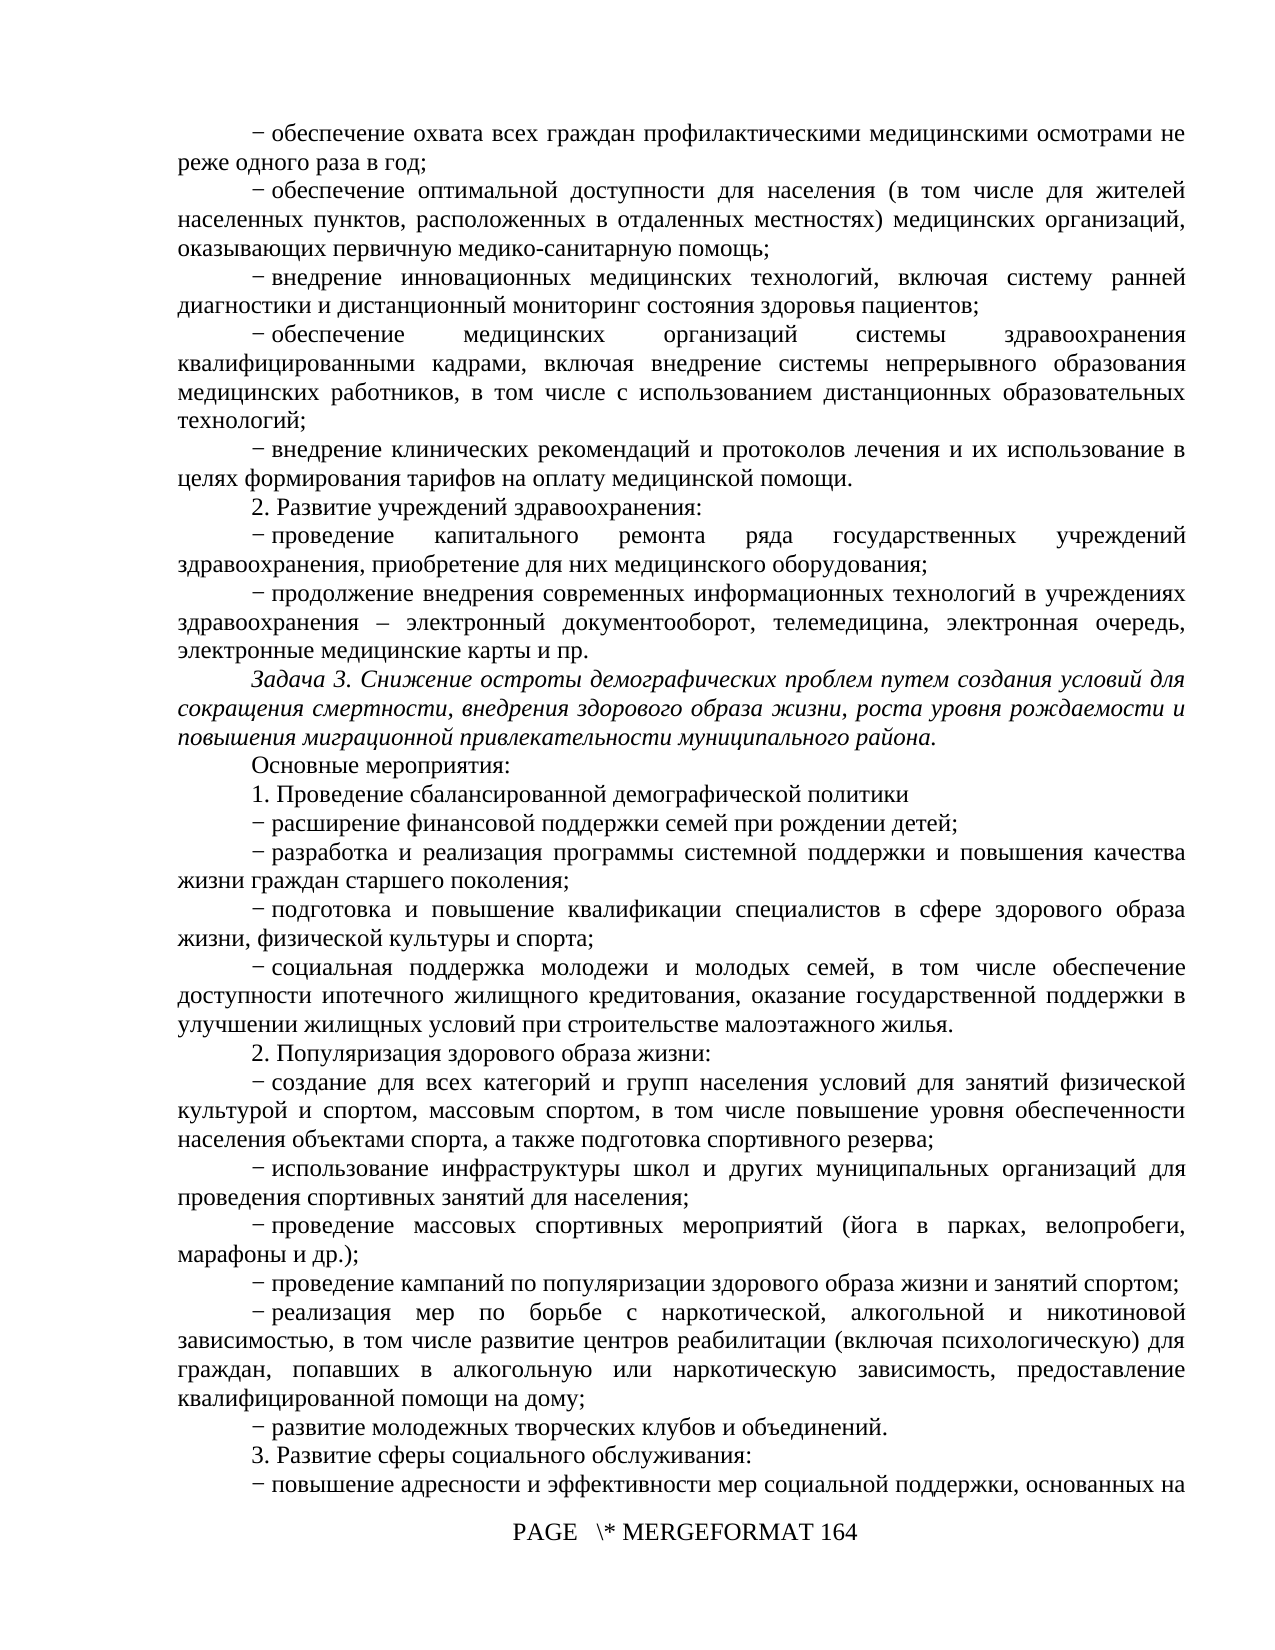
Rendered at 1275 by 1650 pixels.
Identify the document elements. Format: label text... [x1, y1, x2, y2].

text − использование инфраструктуры школ и других муниципальных организаций для проведения спортивных занятий для населения; [177, 1153, 1186, 1211]
text − проведение капитального ремонта ряда государственных учреждений здравоохранения, приобретение для них медицинского оборудования; [177, 521, 1186, 578]
text − внедрение клинических рекомендаций и протоколов лечения и их использование в целях формирования тарифов на оплату медицинской помощи. [177, 434, 1186, 492]
text 2. Популяризация здорового образа жизни: [177, 1038, 1186, 1067]
text − создание для всех категорий и групп населения условий для занятий физической культурой и спортом, массовым спортом, в том числе повышение уровня обеспеченности населения объектами спорта, а также подготовка спортивного резерва; [177, 1067, 1186, 1153]
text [177, 1469, 1186, 1498]
list Задача 3. Снижение остроты демографических проблем путем создания условий для сокращения смертности, внедрения здорового образа жизни, роста уровня рождаемости и повышения миграционной привлекательности муниципального района. [177, 664, 1186, 751]
text − продолжение внедрения современных информационных технологий в учреждениях здравоохранения – электронный документооборот, телемедицина, электронная очередь, электронные медицинские карты и пр. [177, 578, 1186, 664]
text − обеспечение охвата всех граждан профилактическими медицинскими осмотрами не реже одного раза в год; [177, 118, 1186, 176]
text − расширение финансовой поддержки семей при рождении детей; [177, 808, 1186, 837]
text − проведение массовых спортивных мероприятий (йога в парках, велопробеги, марафоны и др.); [177, 1211, 1186, 1268]
text − обеспечение оптимальной доступности для населения (в том числе для жителей населенных пунктов, расположенных в отдаленных местностях) медицинских организаций, оказывающих первичную медико-санитарную помощь; [177, 176, 1186, 262]
text 1. Проведение сбалансированной демографической политики [177, 779, 1186, 808]
text 2. Развитие учреждений здравоохранения: [177, 492, 1186, 521]
text − обеспечение медицинских организаций системы здравоохранения квалифицированными кадрами, включая внедрение системы непрерывного образования медицинских работников, в том числе с использованием дистанционных образовательных технологий; [177, 319, 1186, 434]
text − проведение кампаний по популяризации здорового образа жизни и занятий спортом; [177, 1268, 1186, 1297]
text − реализация мер по борьбе с наркотической, алкогольной и никотиновой зависимостью, в том числе развитие центров реабилитации (включая психологическую) для граждан, попавших в алкогольную или наркотическую зависимость, предоставление квалифицированной помощи на дому; [177, 1297, 1186, 1412]
text − внедрение инновационных медицинских технологий, включая систему ранней диагностики и дистанционный мониторинг состояния здоровья пациентов; [177, 262, 1186, 319]
text − подготовка и повышение квалификации специалистов в сфере здорового образа жизни, физической культуры и спорта; [177, 894, 1186, 952]
text Основные мероприятия: [177, 751, 1186, 779]
text 3. Развитие сферы социального обслуживания: [177, 1441, 1186, 1469]
text − разработка и реализация программы системной поддержки и повышения качества жизни граждан старшего поколения; [177, 837, 1186, 894]
text − развитие молодежных творческих клубов и объединений. [177, 1412, 1186, 1441]
text − социальная поддержка молодежи и молодых семей, в том числе обеспечение доступности ипотечного жилищного кредитования, оказание государственной поддержки в улучшении жилищных условий при строительстве малоэтажного жилья. [177, 952, 1186, 1038]
